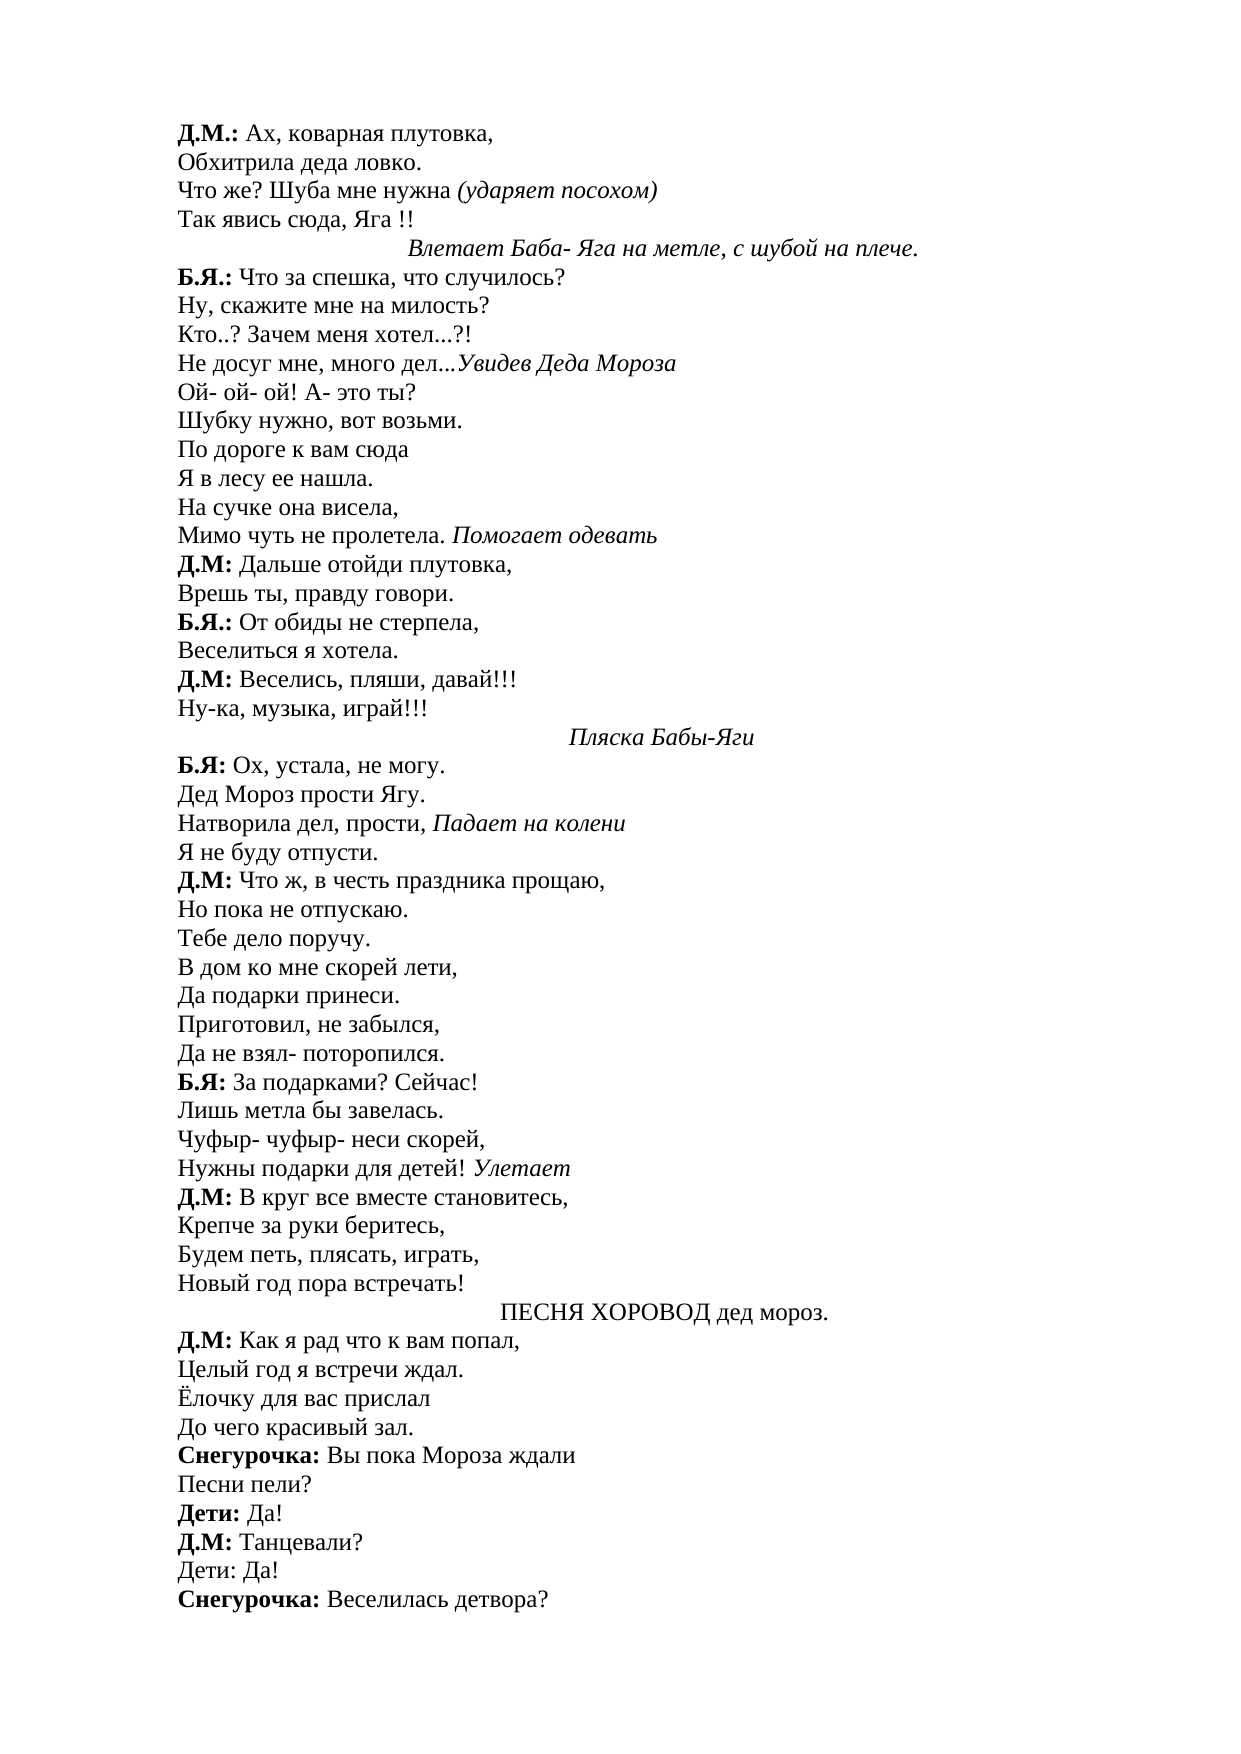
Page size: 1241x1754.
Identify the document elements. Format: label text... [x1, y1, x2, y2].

text Пляска Бабы-Яги [177, 722, 1152, 751]
text Да не взял- поторопился. [177, 1038, 1152, 1067]
text Ой- ой- ой! А- это ты? [177, 377, 1152, 406]
text До чего красивый зал. [177, 1412, 1152, 1441]
text ПЕСНЯ ХОРОВОД дед мороз. [177, 1297, 1152, 1326]
text Б.Я.: Что за спешка, что случилось? [177, 262, 1152, 291]
text Д.М: В круг все вместе становитесь, [177, 1182, 1152, 1211]
text На сучке она висела, [177, 492, 1152, 521]
text Д.М: Что ж, в честь праздника прощаю, [177, 866, 1152, 894]
text Шубку нужно, вот возьми. [177, 406, 1152, 434]
text Лишь метла бы завелась. [177, 1096, 1152, 1124]
text Дед Мороз прости Ягу. [177, 779, 1152, 808]
text Я не буду отпусти. [177, 837, 1152, 866]
text Влетает Баба- Яга на метле, с шубой на плече. [177, 233, 1152, 262]
text Д.М: Веселись, пляши, давай!!! [177, 664, 1152, 693]
text Нужны подарки для детей! Улетает [177, 1153, 1152, 1182]
text Целый год я встречи ждал. [177, 1354, 1152, 1383]
text Б.Я.: От обиды не стерпела, [177, 607, 1152, 636]
text Что же? Шуба мне нужна (ударяет посохом) [177, 176, 1152, 204]
text Ёлочку для вас прислал [177, 1383, 1152, 1412]
text Дети: Да! [177, 1556, 1152, 1584]
text Снегурочка: Вы пока Мороза ждали [177, 1441, 1152, 1469]
text Б.Я: Ох, устала, не могу. [177, 751, 1152, 779]
text Новый год пора встречать! [177, 1268, 1152, 1297]
text Б.Я: За подарками? Сейчас! [177, 1067, 1152, 1096]
text Ну, скажите мне на милость? [177, 291, 1152, 319]
text В дом ко мне скорей лети, [177, 952, 1152, 981]
text Ну-ка, музыка, играй!!! [177, 693, 1152, 722]
text Дети: Да! [177, 1498, 1152, 1527]
text Снегурочка: Веселилась детвора? [177, 1584, 1152, 1613]
text Д.М: Танцевали? [177, 1527, 1152, 1556]
text Тебе дело поручу. [177, 923, 1152, 952]
text Обхитрила деда ловко. [177, 147, 1152, 176]
text Так явись сюда, Яга !! [177, 204, 1152, 233]
text Приготовил, не забылся, [177, 1009, 1152, 1038]
text Да подарки принеси. [177, 981, 1152, 1009]
text Не досуг мне, много дел...Увидев Деда Мороза [177, 348, 1152, 377]
text Чуфыр- чуфыр- неси скорей, [177, 1124, 1152, 1153]
text Но пока не отпускаю. [177, 894, 1152, 923]
text Д.М.: Ах, коварная плутовка, [177, 118, 1152, 147]
text Веселиться я хотела. [177, 636, 1152, 664]
text Натворила дел, прости, Падает на колени [177, 808, 1152, 837]
text Д.М: Дальше отойди плутовка, [177, 549, 1152, 578]
text Песни пели? [177, 1469, 1152, 1498]
text Д.М: Как я рад что к вам попал, [177, 1326, 1152, 1354]
text Крепче за руки беритесь, [177, 1211, 1152, 1239]
text Врешь ты, правду говори. [177, 578, 1152, 607]
text Мимо чуть не пролетела. Помогает одевать [177, 521, 1152, 549]
text Я в лесу ее нашла. [177, 463, 1152, 492]
text Кто..? Зачем меня хотел...?! [177, 319, 1152, 348]
text По дороге к вам сюда [177, 434, 1152, 463]
text Будем петь, плясать, играть, [177, 1239, 1152, 1268]
